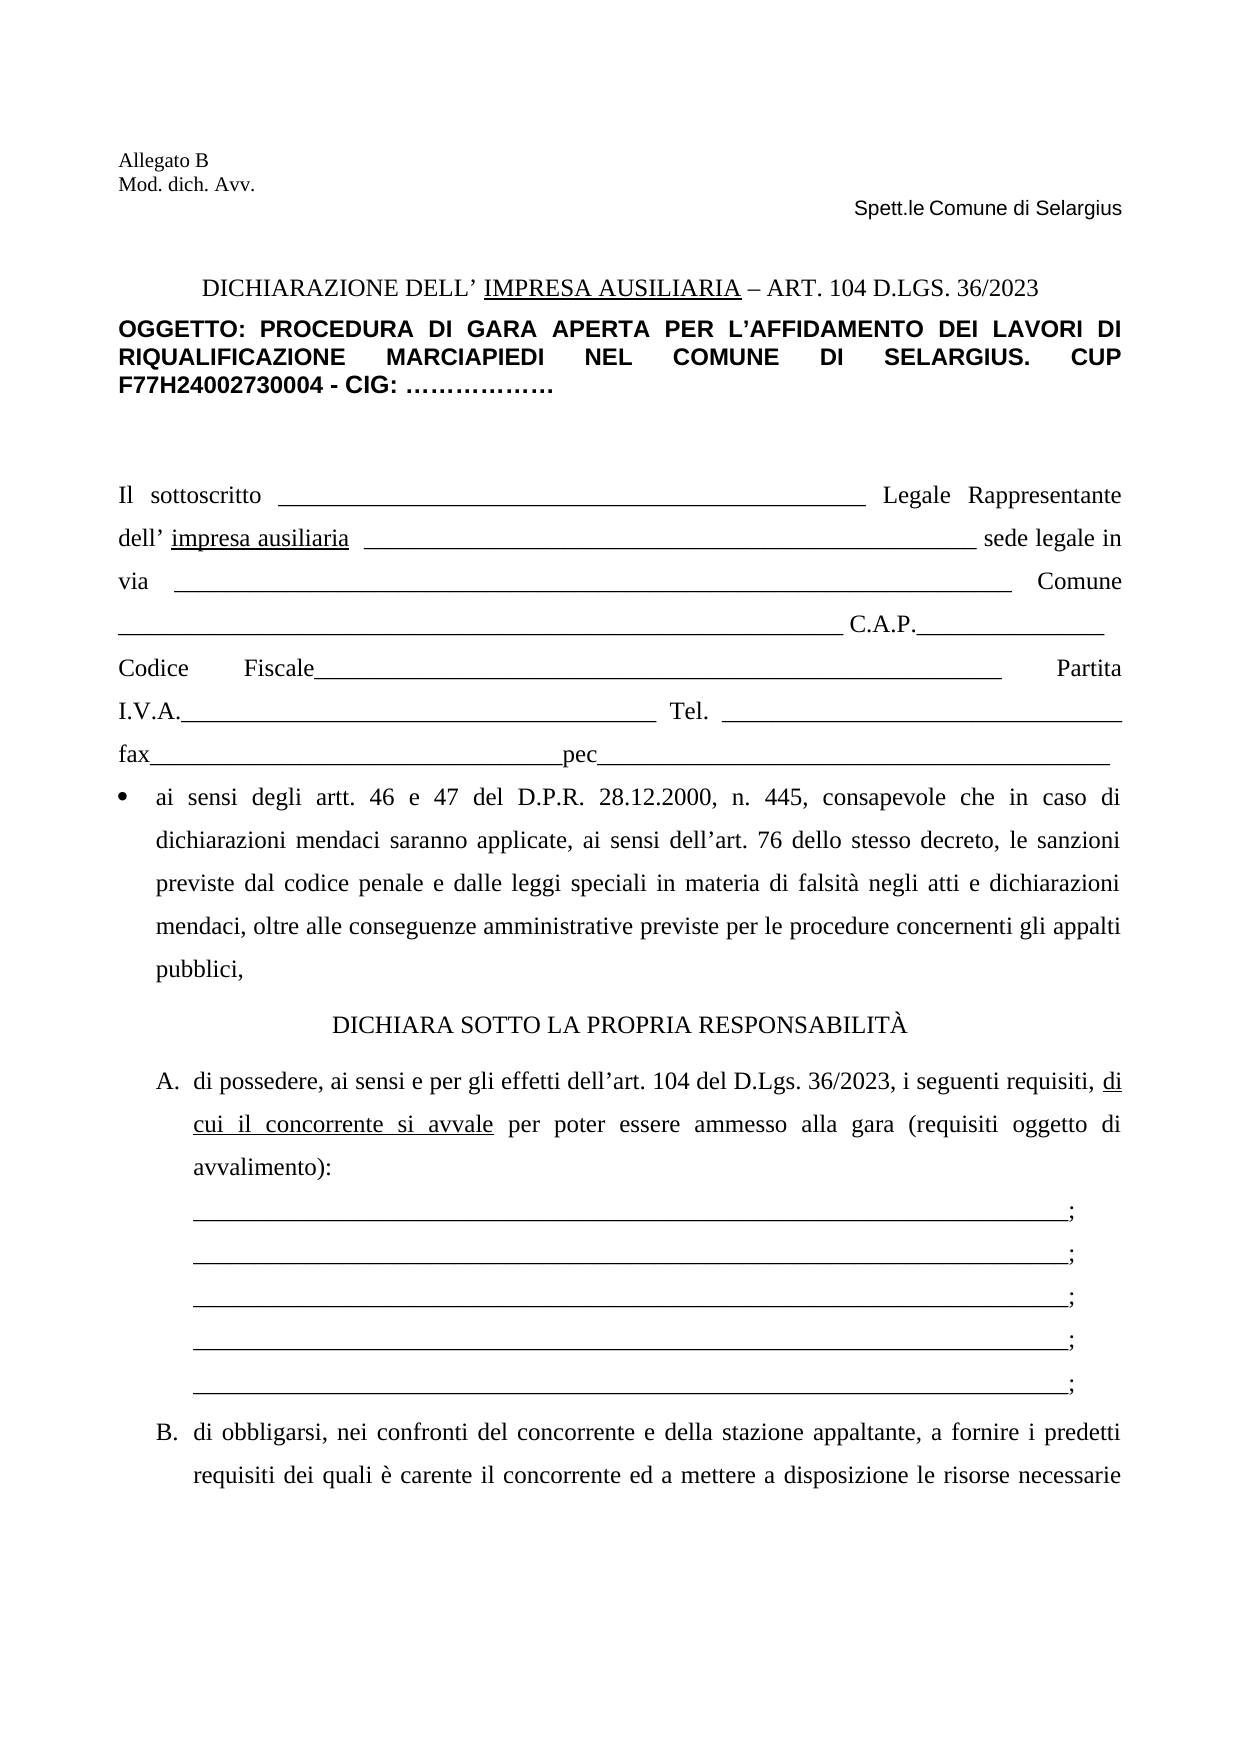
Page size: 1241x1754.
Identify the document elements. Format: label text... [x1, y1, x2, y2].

list ai sensi degli artt. 46 e 47 del D.P.R. 28.12.2000, n. 445, consapevole che in caso di dichiarazioni mendaci saranno applicate, ai sensi dell’art. 76 dello stesso decreto, le sanzioni previste dal codice penale e dalle leggi speciali in materia di falsità negli atti e dichiarazioni mendaci, oltre alle conseguenze amministrative previste per le procedure concernenti gli appalti pubblici, [118, 782, 1122, 983]
text Codice Fiscale_______________________________________________________ Partita I.V.A.______________________________________ Tel. ________________________________ fax_________________________________pec_________________________________________ [118, 653, 1122, 768]
text Il sottoscritto _______________________________________________ Legale Rappresentante dell’ impresa ausiliaria _________________________________________________ sede legale in via ___________________________________________________________________ Comune __________________________________________________________ C.A.P._______________ [118, 480, 1122, 638]
text Spett.le Comune di Selargius [118, 196, 1122, 220]
text Mod. dich. Avv. [118, 172, 1122, 196]
list di possedere, ai sensi e per gli effetti dell’art. 104 del D.Lgs. 36/2023, i seguenti requisiti, di cui il concorrente si avvale per poter essere ammesso alla gara (requisiti oggetto di avvalimento): [156, 1066, 1122, 1181]
text ______________________________________________________________________; [193, 1281, 1122, 1310]
text OGGETTO: PROCEDURA DI GARA APERTA PER L’AFFIDAMENTO DEI LAVORI DI RIQUALIFICAZIONE MARCIAPIEDI NEL COMUNE DI SELARGIUS. CUP F77H24002730004 - CIG: ……………… [118, 315, 1122, 399]
text ______________________________________________________________________; [193, 1324, 1122, 1353]
text Allegato B [118, 148, 1122, 172]
text DICHIARA SOTTO [118, 1010, 1122, 1039]
text ______________________________________________________________________; [193, 1368, 1122, 1396]
text ______________________________________________________________________; [193, 1195, 1122, 1224]
text DICHIARAZIONE DELL’ IMPRESA AUSILIARIA – ART. 104 D.LGS. 36/2023 [118, 273, 1122, 302]
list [156, 1417, 1122, 1489]
text ______________________________________________________________________; [193, 1238, 1122, 1267]
